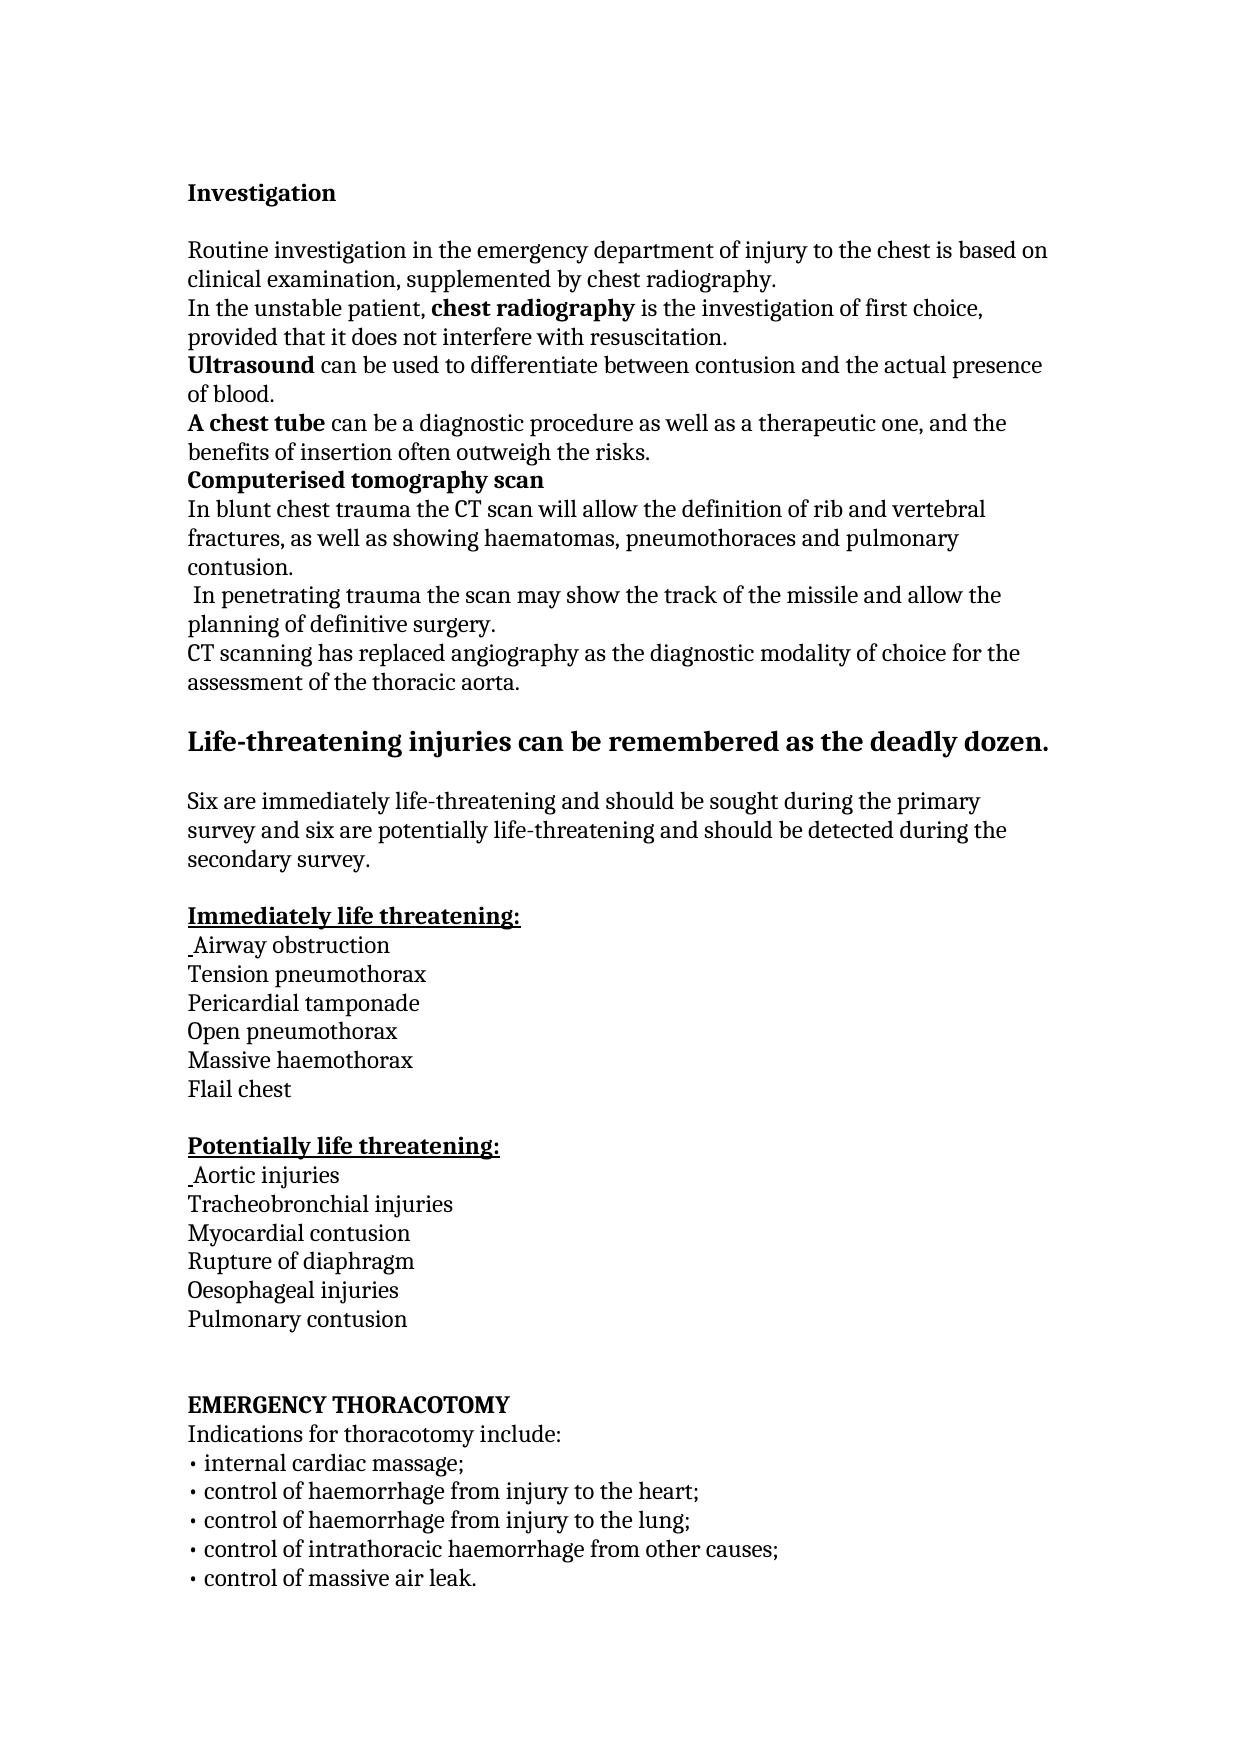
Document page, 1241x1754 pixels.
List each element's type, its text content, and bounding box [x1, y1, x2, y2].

text Indications for thoracotomy include: • internal cardiac massage; • control of haemorrhage from injury to the heart; [187, 1420, 1053, 1506]
text Routine investigation in the emergency department of injury to the chest is based on clinical examination, supplemented by chest radiography. [187, 236, 1053, 294]
text Pericardial tamponade Open pneumothorax Massive haemothorax [187, 988, 1053, 1075]
text Computerised tomography scan In blunt chest trauma the CT scan will allow the definition of rib and vertebral fractures, as well as showing haematomas, pneumothoraces and pulmonary contusion. In penetrating trauma the scan may show the track of the missile and allow the planning of definitive surgery. CT scanning has replaced angiography as the diagnostic modality of choice for the assessment of the thoracic aorta. [187, 466, 1053, 696]
text • control of haemorrhage from injury to the lung; • control of intrathoracic haemorrhage from other causes; • control of massive air leak. [187, 1506, 1053, 1592]
text Investigation [187, 179, 1053, 236]
text Flail chest [187, 1075, 1053, 1103]
text Life-threatening injuries can be remembered as the deadly dozen. Six are immediately life-threatening and should be sought during the primary survey and six are potentially life-threatening and should be detected during the secondary survey. [187, 725, 1053, 873]
text Pulmonary contusion [187, 1305, 1053, 1333]
text Rupture of diaphragm Oesophageal injuries [187, 1247, 1053, 1305]
text In the unstable patient, chest radiography is the investigation of first choice, provided that it does not interfere with resuscitation. Ultrasound can be used to differentiate between contusion and the actual presence of blood. [187, 294, 1053, 409]
text Immediately life threatening: Airway obstruction Tension pneumothorax [187, 902, 1053, 988]
text EMERGENCY THORACOTOMY [187, 1391, 1053, 1420]
text A chest tube can be a diagnostic procedure as well as a therapeutic one, and the benefits of insertion often outweigh the risks. [187, 409, 1053, 466]
text Potentially life threatening: Aortic injuries Tracheobronchial injuries Myocardial contusion [187, 1132, 1053, 1247]
